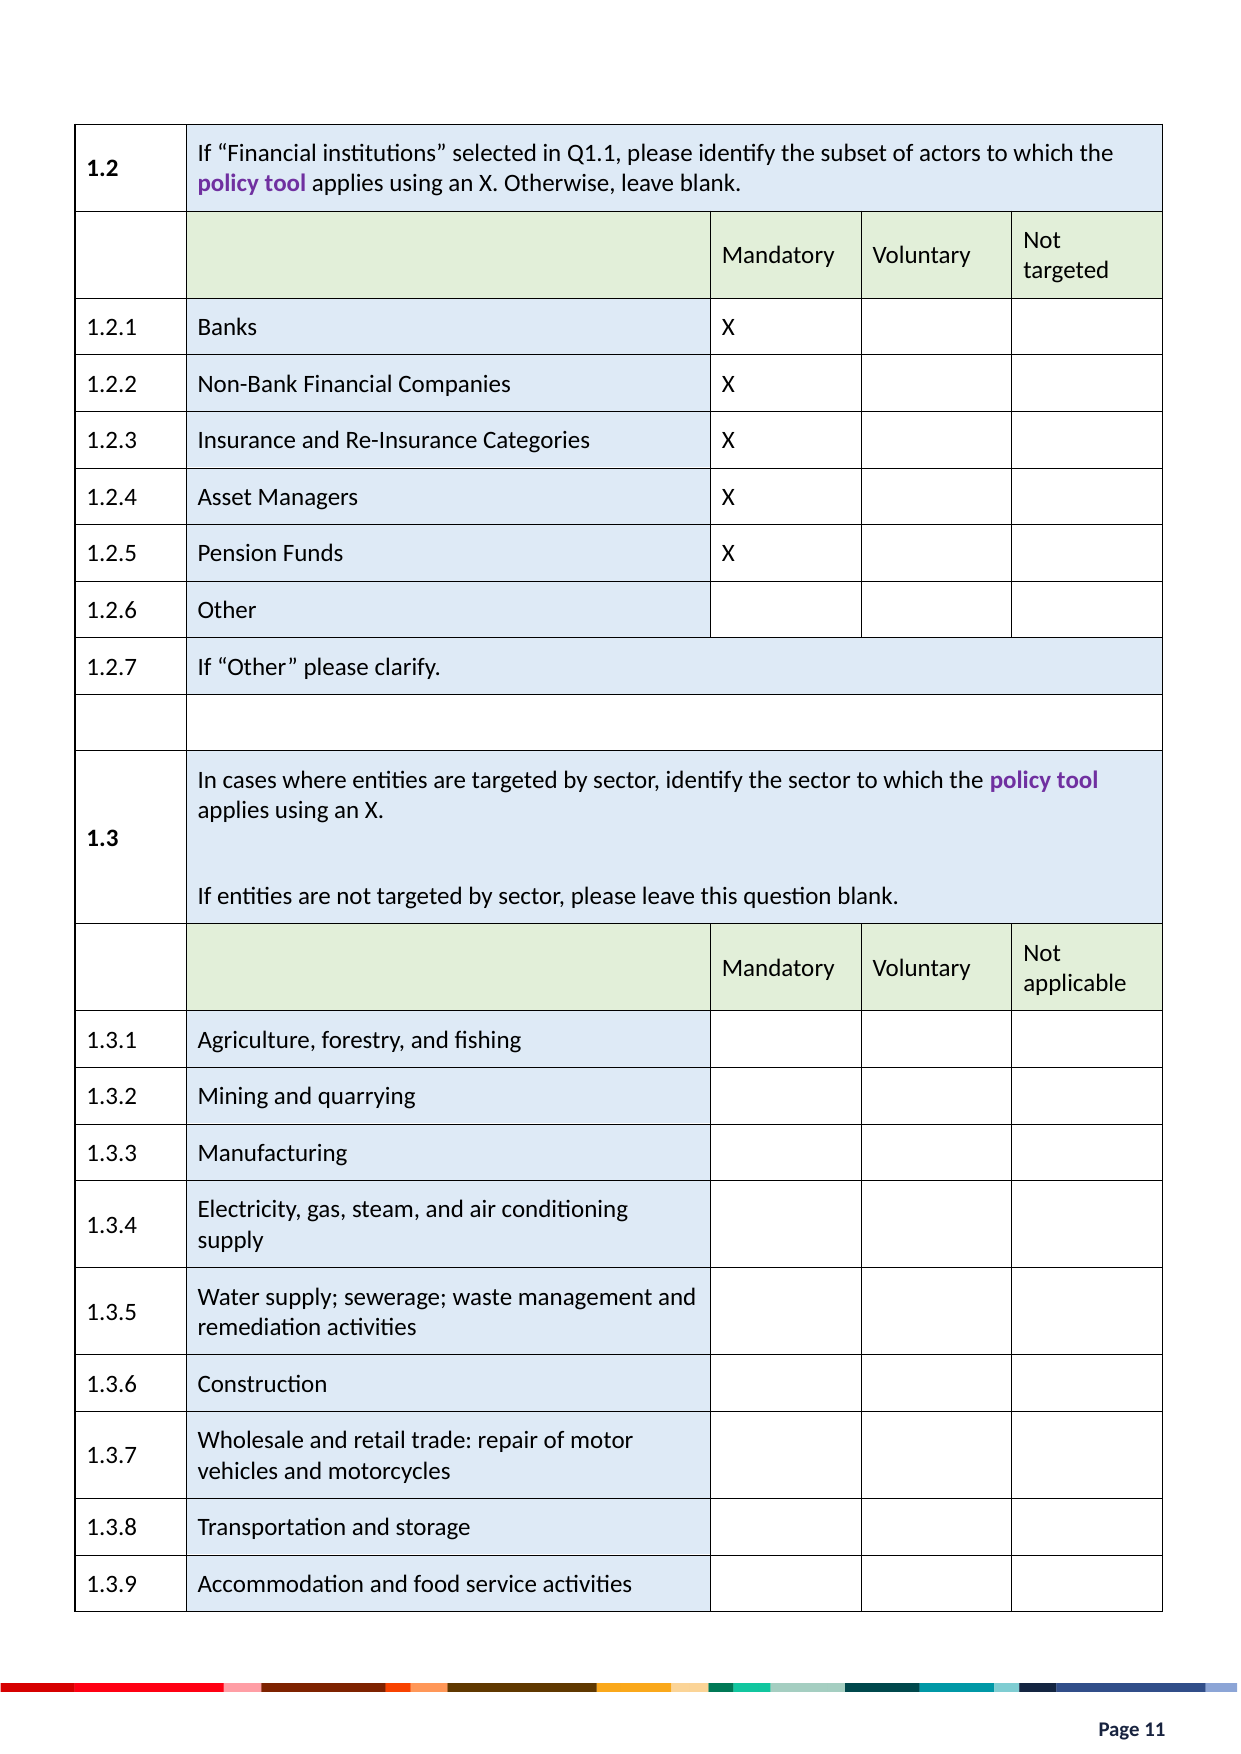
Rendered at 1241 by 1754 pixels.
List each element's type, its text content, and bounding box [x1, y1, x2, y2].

table_cell If “Financial institutions” selected in Q1.1, please identify the subset of actors to which the policy tool applies using an X. Otherwise, leave blank. [187, 125, 1162, 211]
table_cell [1012, 299, 1162, 354]
table_cell 1.3.2 [76, 1068, 186, 1123]
table_cell [862, 1268, 1011, 1354]
table_cell 1.3.1 [76, 1011, 186, 1067]
table_cell Asset Managers [187, 469, 710, 524]
table_cell Mandatory [711, 212, 861, 298]
table_cell [1012, 1499, 1162, 1554]
table_cell 1.3.7 [76, 1412, 186, 1498]
table_cell [1012, 582, 1162, 637]
table_cell 1.2.4 [76, 469, 186, 524]
table_cell [862, 1556, 1011, 1611]
table_cell [862, 299, 1011, 354]
table_cell [711, 1268, 861, 1354]
table_cell [1012, 1268, 1162, 1354]
table_cell [862, 1068, 1011, 1123]
table_cell [862, 525, 1011, 581]
table_cell Pension Funds [187, 525, 710, 581]
table_cell Not applicable [1012, 924, 1162, 1010]
table_cell Non-Bank Financial Companies [187, 355, 710, 411]
table_cell [711, 1355, 861, 1411]
table_cell Water supply; sewerage; waste management and remediation activities [187, 1268, 710, 1354]
table_cell [711, 1412, 861, 1498]
table_cell [711, 1556, 861, 1611]
table_cell [862, 1181, 1011, 1267]
table_cell [76, 924, 186, 1010]
table_cell [76, 695, 186, 750]
table_cell [187, 212, 710, 298]
table_cell Construction [187, 1355, 710, 1411]
table_cell [862, 355, 1011, 411]
table_cell 1.2.6 [76, 582, 186, 637]
table_cell [1012, 412, 1162, 467]
table_cell Mandatory [711, 924, 861, 1010]
table_cell [187, 695, 1162, 750]
table_cell 1.3.3 [76, 1125, 186, 1180]
table_cell 1.3.8 [76, 1499, 186, 1554]
table_cell [862, 1011, 1011, 1067]
table_cell 1.2.3 [76, 412, 186, 467]
table_cell 1.3 [76, 751, 186, 923]
table_cell [862, 1412, 1011, 1498]
table_cell Manufacturing [187, 1125, 710, 1180]
table_cell Insurance and Re-Insurance Categories [187, 412, 710, 467]
table_cell [711, 1499, 861, 1554]
table_cell [862, 582, 1011, 637]
table_cell [1012, 1068, 1162, 1123]
table_cell Mining and quarrying [187, 1068, 710, 1123]
table_cell [862, 412, 1011, 467]
table_cell [862, 1499, 1011, 1554]
table_cell 1.2.2 [76, 355, 186, 411]
table_cell If “Other” please clarify. [187, 638, 1162, 694]
table_cell Electricity, gas, steam, and air conditioning supply [187, 1181, 710, 1267]
table_cell Accommodation and food service activities [187, 1556, 710, 1611]
table_cell [1012, 1412, 1162, 1498]
table_cell 1.2.5 [76, 525, 186, 581]
table_cell Agriculture, forestry, and fishing [187, 1011, 710, 1067]
table_cell [187, 924, 710, 1010]
table_cell [862, 1355, 1011, 1411]
table_cell 1.3.6 [76, 1355, 186, 1411]
picture [0, 1683, 1236, 1692]
table_cell [1012, 1556, 1162, 1611]
table_cell X [711, 355, 861, 411]
table_cell [711, 1011, 861, 1067]
table_cell 1.2 [76, 125, 186, 211]
table_cell [1012, 1181, 1162, 1267]
table_cell 1.3.5 [76, 1268, 186, 1354]
table_cell [1012, 469, 1162, 524]
table_cell [711, 582, 861, 637]
table_cell 1.3.4 [76, 1181, 186, 1267]
table_cell [1012, 1355, 1162, 1411]
table_cell [862, 469, 1011, 524]
table_cell 1.2.7 [76, 638, 186, 694]
table_cell Voluntary [862, 212, 1011, 298]
table_cell [711, 1125, 861, 1180]
table_cell [1012, 525, 1162, 581]
table_cell X [711, 525, 861, 581]
table_cell Transportation and storage [187, 1499, 710, 1554]
table_cell 1.2.1 [76, 299, 186, 354]
table_cell [1012, 1011, 1162, 1067]
table_cell 1.3.9 [76, 1556, 186, 1611]
table_cell Other [187, 582, 710, 637]
table_cell X [711, 412, 861, 467]
table_cell Not targeted [1012, 212, 1162, 298]
table_cell [711, 1068, 861, 1123]
table_cell [76, 212, 186, 298]
table_cell Banks [187, 299, 710, 354]
table_cell In cases where entities are targeted by sector, identify the sector to which the policy tool applies using an X. If entities are not targeted by sector, please leave this question blank. [187, 751, 1162, 923]
table_cell [1012, 1125, 1162, 1180]
table_cell X [711, 469, 861, 524]
table_cell [711, 1181, 861, 1267]
table_cell Wholesale and retail trade: repair of motor vehicles and motorcycles [187, 1412, 710, 1498]
table_cell [862, 1125, 1011, 1180]
table_cell [1012, 355, 1162, 411]
table_cell Voluntary [862, 924, 1011, 1010]
table_cell X [711, 299, 861, 354]
